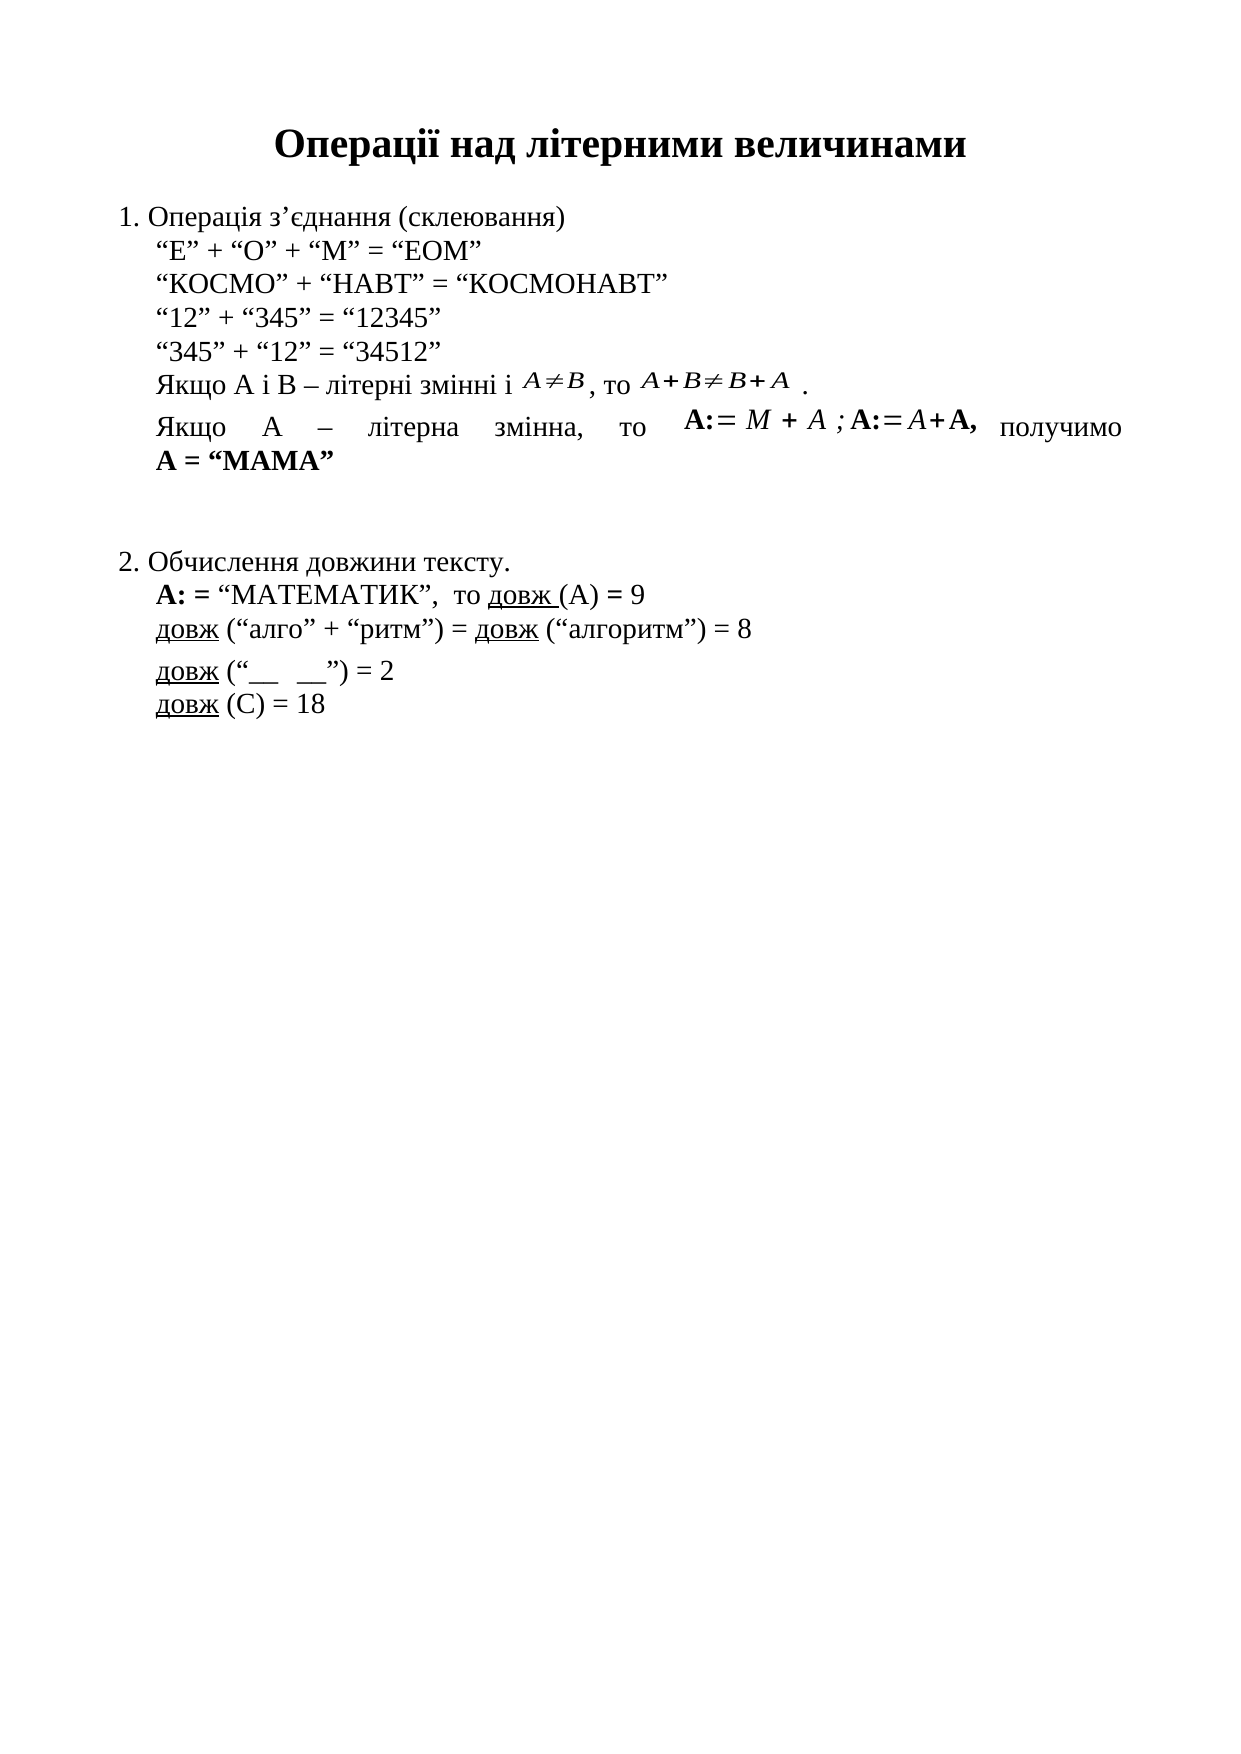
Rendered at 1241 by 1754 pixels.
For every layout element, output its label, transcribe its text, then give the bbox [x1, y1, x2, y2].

text “Е” + “О” + “М” = “ЕОМ” [156, 233, 1122, 267]
text довж (“алго” + “ритм”) = довж (“алгоритм”) = 8 [156, 611, 1122, 644]
text “345” + “12” = “34512” [156, 334, 1122, 367]
text Операції над літерними величинами [118, 118, 1122, 166]
text А: = “МАТЕМАТИК”, то довж (А) = 9 [156, 577, 1122, 611]
text Якщо А – літерна змінна, то получимо А = “МАМА” [156, 401, 1122, 477]
text довж (С) = 18 [156, 686, 1122, 720]
text Якщо А і В – літерні змінні і , то . [156, 367, 1122, 401]
list Операція з’єднання (склеювання) [118, 199, 1122, 233]
list Обчислення довжини тексту. [118, 544, 1122, 577]
text довж (“____”) = 2 [156, 644, 1122, 686]
text “12” + “345” = “12345” [156, 300, 1122, 334]
text “КОСМО” + “НАВТ” = “КОСМОНАВТ” [156, 267, 1122, 300]
